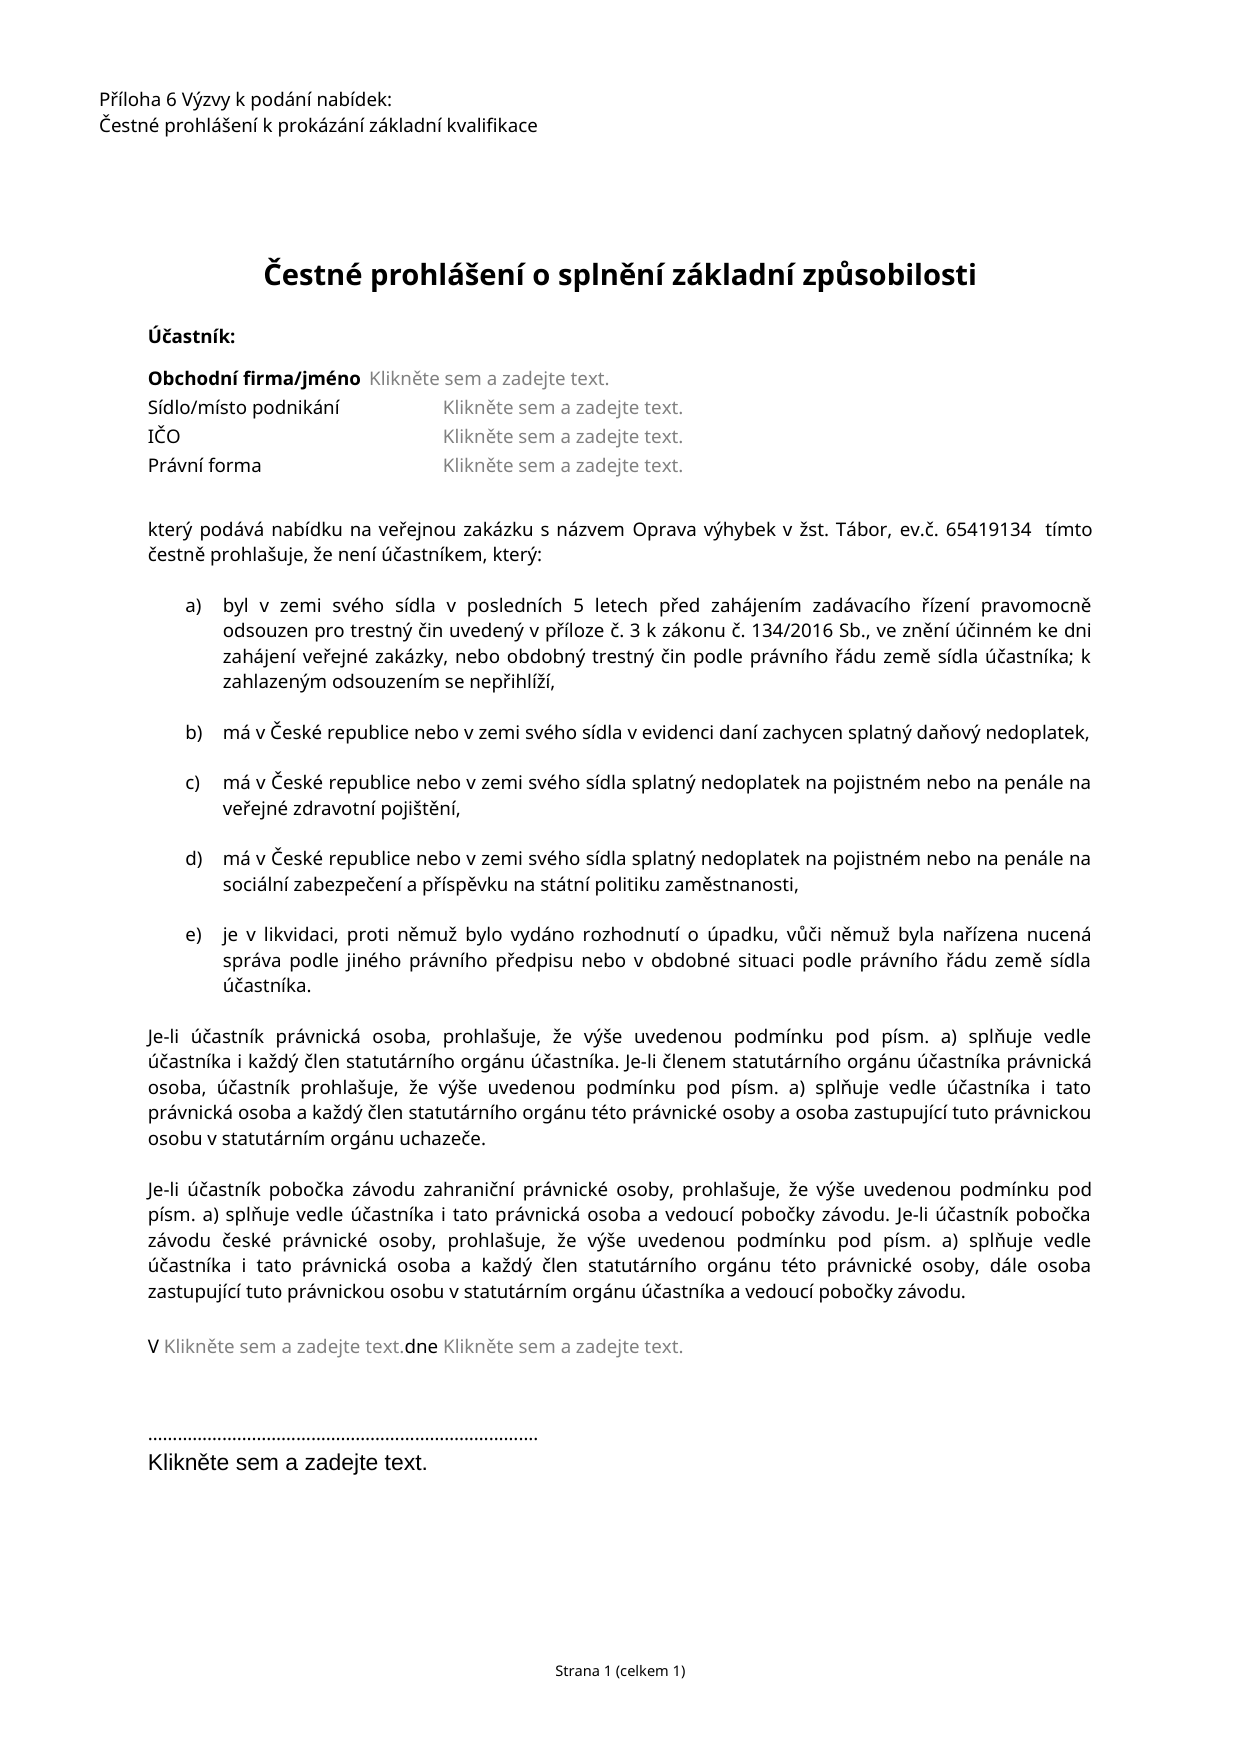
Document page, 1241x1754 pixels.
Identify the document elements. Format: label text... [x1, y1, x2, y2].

list má v České republice nebo v zemi svého sídla splatný nedoplatek na pojistném nebo na penále na veřejné zdravotní pojištění, [185, 769, 1093, 821]
text Účastník: [148, 318, 1093, 349]
list má v České republice nebo v zemi svého sídla v evidenci daní zachycen splatný daňový nedoplatek, [185, 719, 1093, 744]
text Obchodní firma/jméno [148, 362, 1093, 391]
list je v likvidaci, proti němuž bylo vydáno rozhodnutí o úpadku, vůči němuž byla nařízena nucená správa podle jiného právního předpisu nebo v obdobné situaci podle právního řádu země sídla účastníka. [185, 922, 1093, 998]
list byl v zemi svého sídla v posledních 5 letech před zahájením zadávacího řízení pravomocně odsouzen pro trestný čin uvedený v příloze č. 3 k zákonu č. 134/2016 Sb., ve znění účinném ke dni zahájení veřejné zakázky, nebo obdobný trestný čin podle právního řádu země sídla účastníka; k zahlazeným odsouzením se nepřihlíží, [185, 592, 1093, 694]
text Právní forma [148, 449, 1093, 478]
title Čestné prohlášení o splnění základní způsobilosti [148, 254, 1093, 293]
text Sídlo/místo podnikání [148, 391, 1093, 420]
text ……………………………………………………………………. [148, 1417, 1092, 1446]
text Je-li účastník pobočka závodu zahraniční právnické osoby, prohlašuje, že výše uvedenou podmínku pod písm. a) splňuje vedle účastníka i tato právnická osoba a vedoucí pobočky závodu. Je-li účastník pobočka závodu české právnické osoby, prohlašuje, že výše uvedenou podmínku pod písm. a) splňuje vedle účastníka i tato právnická osoba a každý člen statutárního orgánu této právnické osoby, dále osoba zastupující tuto právnickou osobu v statutárním orgánu účastníka a vedoucí pobočky závodu. [148, 1176, 1093, 1304]
list má v České republice nebo v zemi svého sídla splatný nedoplatek na pojistném nebo na penále na sociální zabezpečení a příspěvku na státní politiku zaměstnanosti, [185, 846, 1093, 897]
text V dne [148, 1329, 1092, 1358]
text který podává nabídku na veřejnou zakázku s názvem Oprava výhybek v žst. Tábor, ev.č. 65419134 tímto čestně prohlašuje, že není účastníkem, který: [148, 516, 1093, 567]
text Je-li účastník právnická osoba, prohlašuje, že výše uvedenou podmínku pod písm. a) splňuje vedle účastníka i každý člen statutárního orgánu účastníka. Je-li členem statutárního orgánu účastníka právnická osoba, účastník prohlašuje, že výše uvedenou podmínku pod písm. a) splňuje vedle účastníka i tato právnická osoba a každý člen statutárního orgánu této právnické osoby a osoba zastupující tuto právnickou osobu v statutárním orgánu uchazeče. [148, 1023, 1093, 1151]
text IČO [148, 420, 1093, 449]
